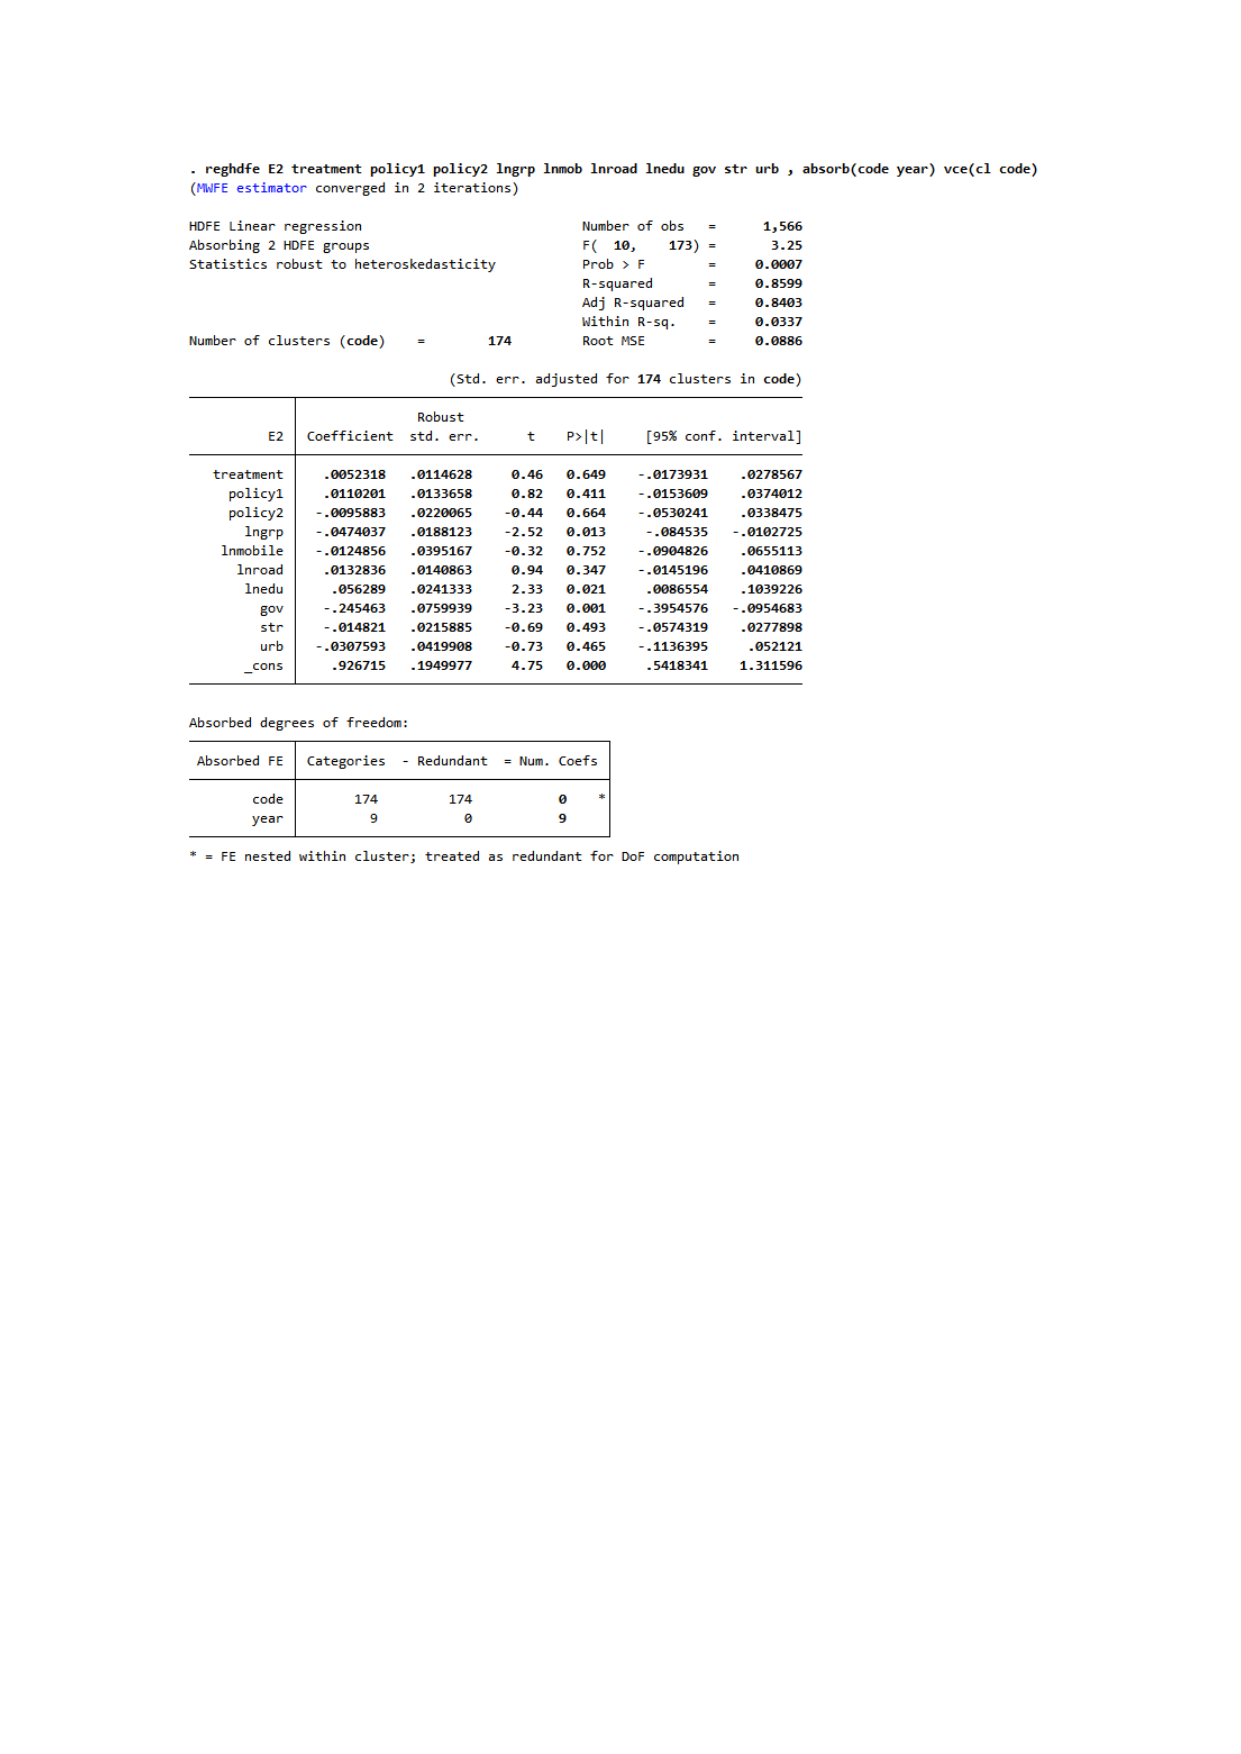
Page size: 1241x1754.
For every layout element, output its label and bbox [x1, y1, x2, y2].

picture [187, 162, 1053, 870]
